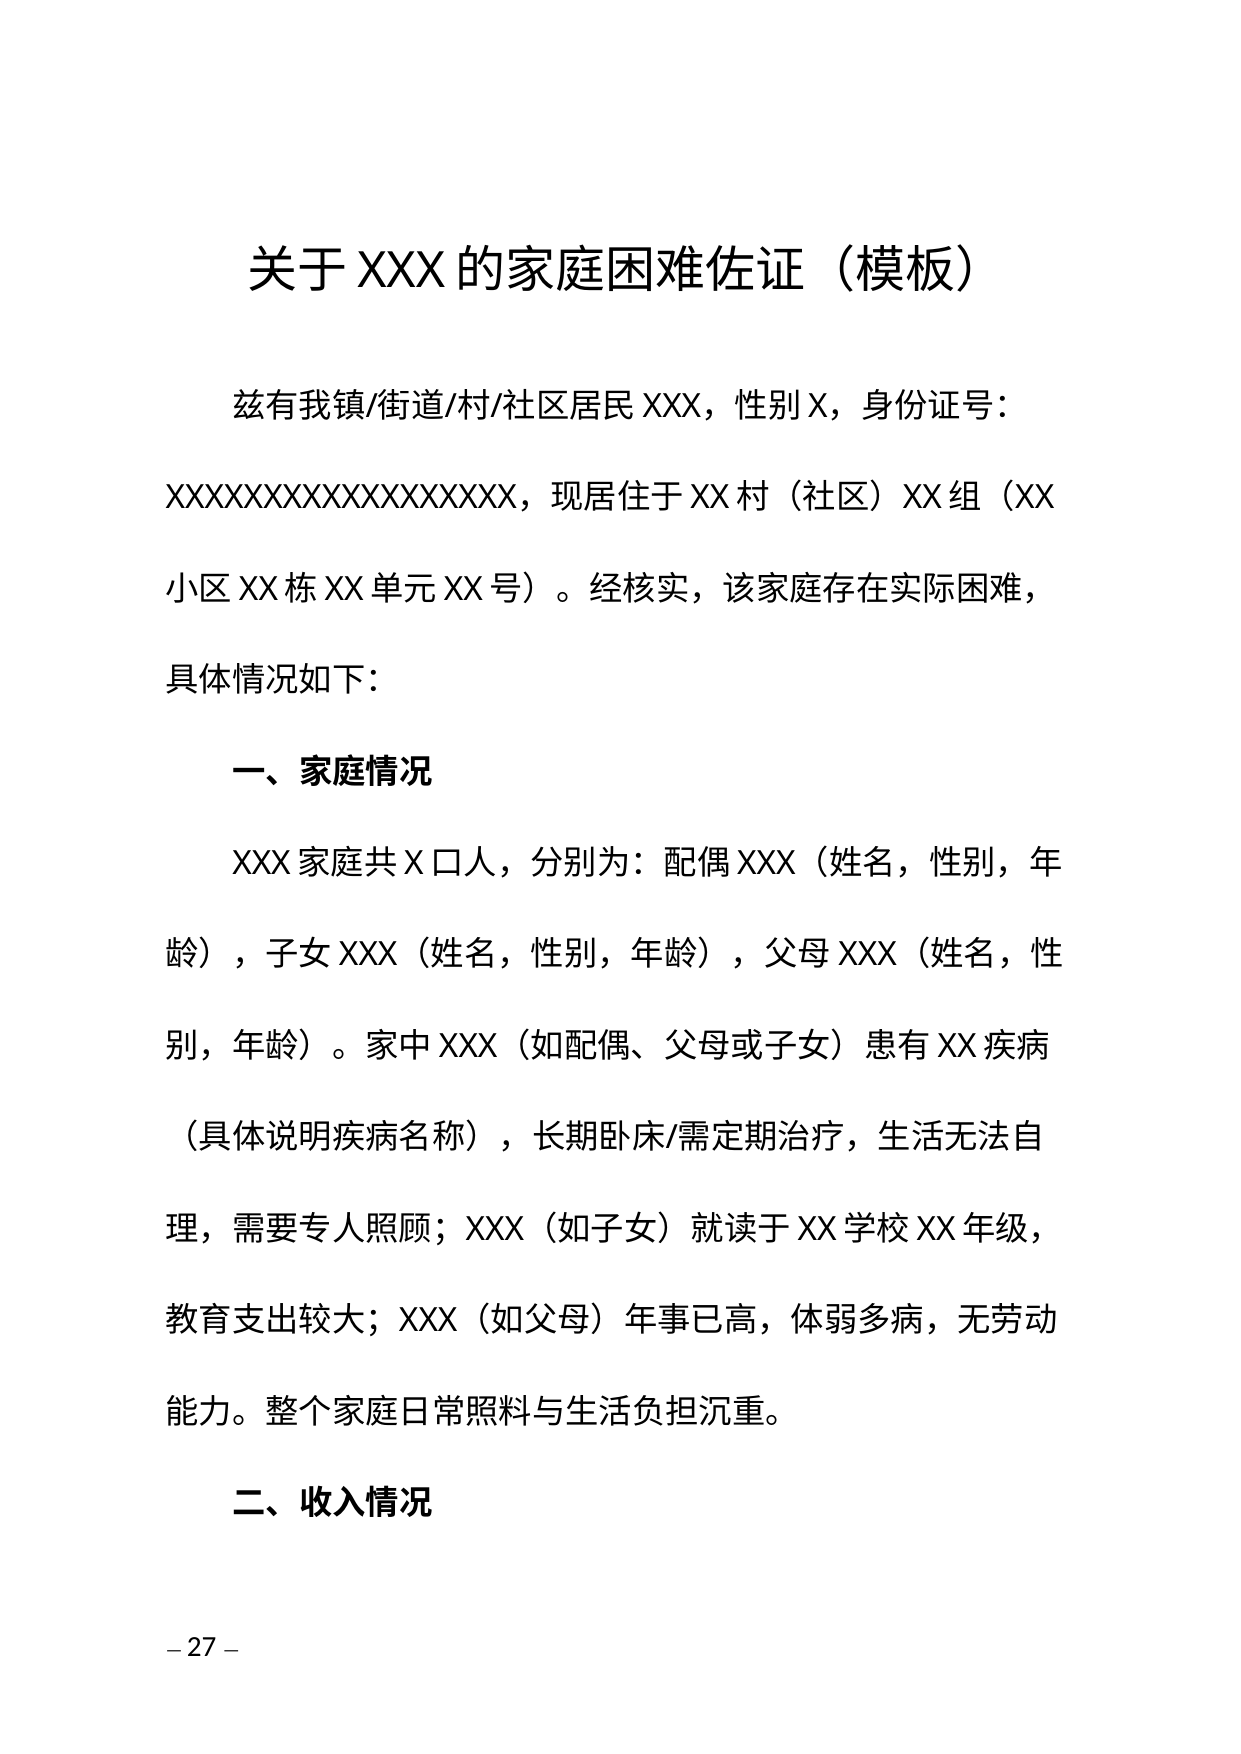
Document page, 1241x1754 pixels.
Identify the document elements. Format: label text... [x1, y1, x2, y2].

subtitle 关于XXX的家庭困难佐证（模板） [165, 220, 1087, 311]
text XXX家庭共X口人，分别为：配偶XXX（姓名，性别，年龄），子女XXX（姓名，性别，年龄），父母 XXX（姓名，性别，年龄）。家中XXX（如配偶、父母或子女）患有XX疾病（具体说明疾病名称），长期卧床/需定期治疗，生活无法自理，需要专人照顾；XXX（如子女）就读于XX学校XX年级，教育支出较大；XXX（如父母）年事已高，体弱多病，无劳动能力。整个家庭日常照料与生活负担沉重。 [165, 814, 1087, 1454]
subtitle 二、收入情况 [165, 1454, 1087, 1546]
subtitle 一、家庭情况 [165, 723, 1087, 814]
text 兹有我镇/街道/村/社区居民XXX，性别X，身份证号：XXXXXXXXXXXXXXXXXX，现居住于XX村（社区）XX组（XX小区XX栋XX单元XX号）。经核实，该家庭存在实际困难，具体情况如下： [165, 357, 1087, 723]
